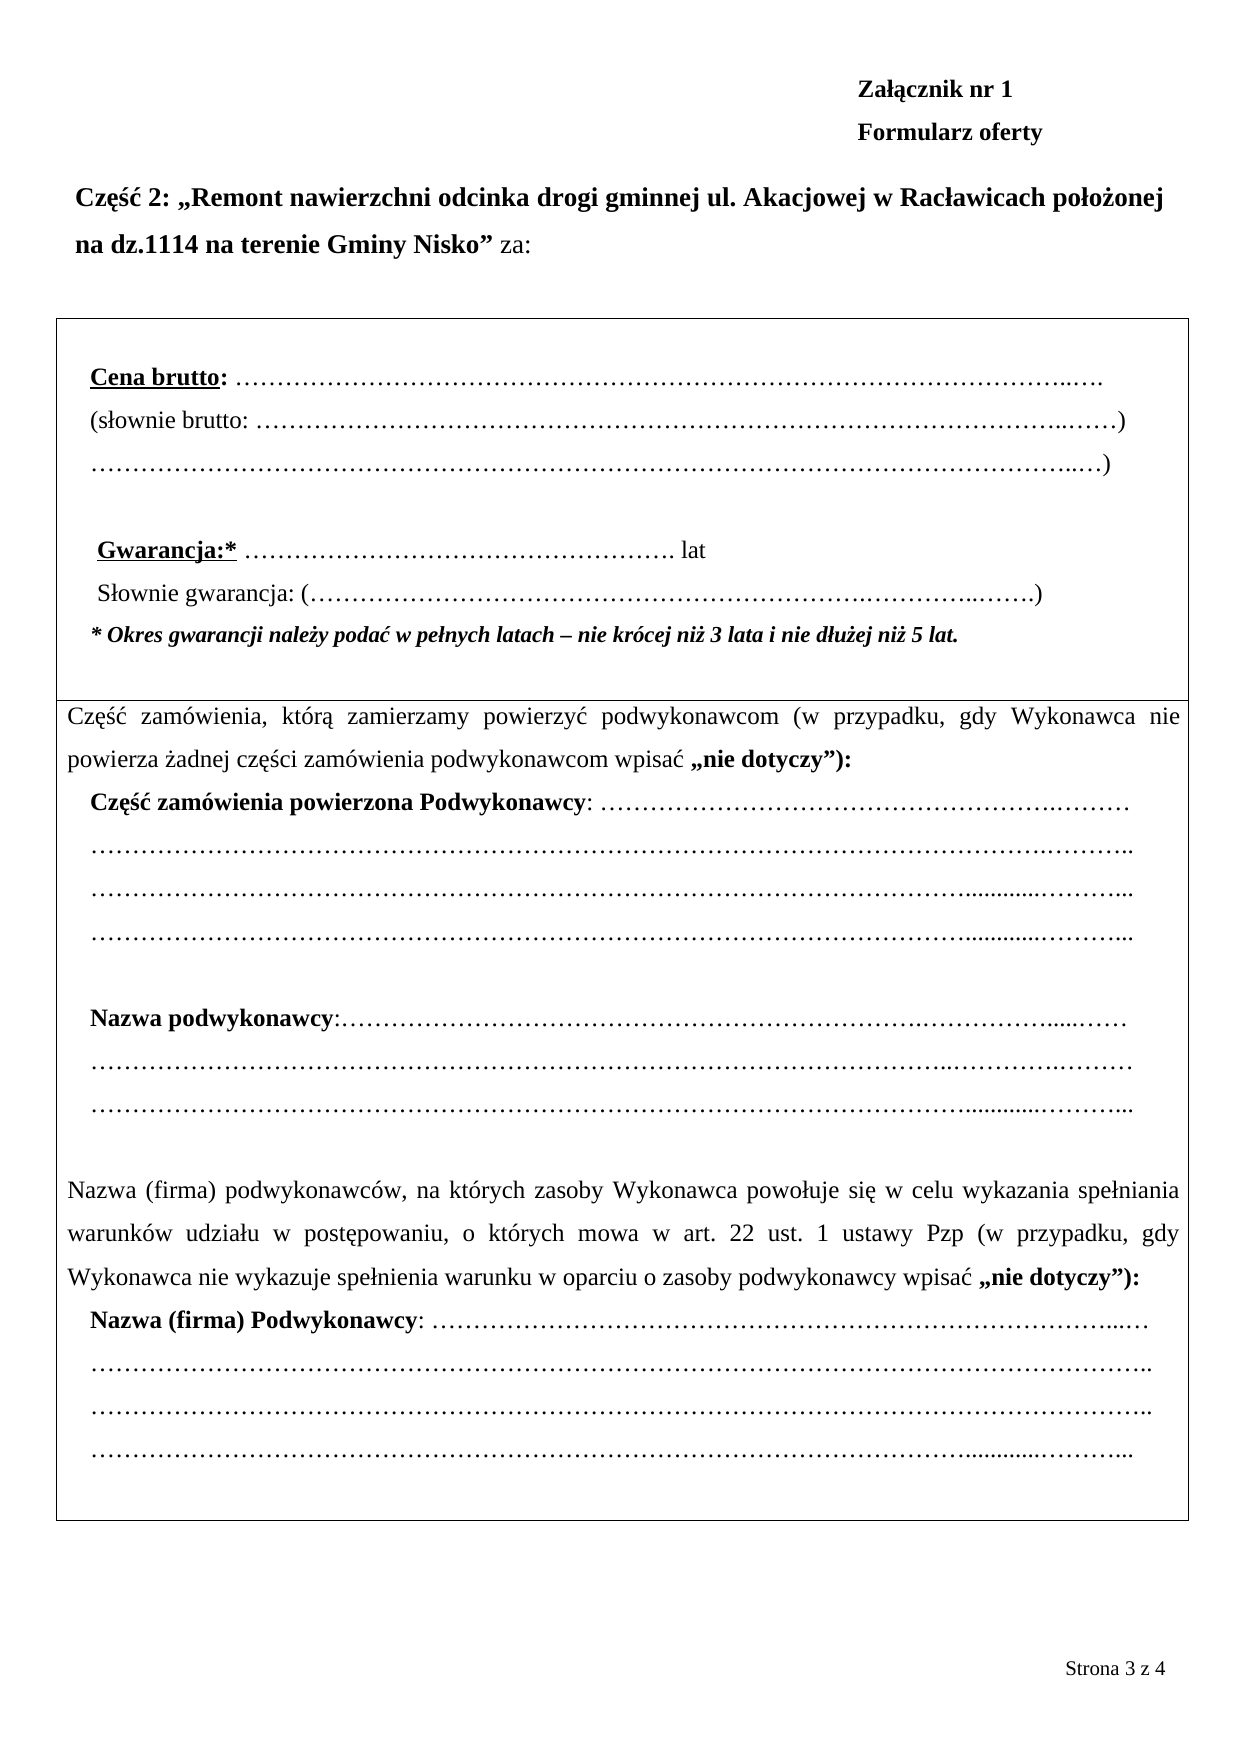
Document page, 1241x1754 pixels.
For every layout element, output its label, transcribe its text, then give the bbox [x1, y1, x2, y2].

text Część 2: „Remont nawierzchni odcinka drogi gminnej ul. Akacjowej w Racławicach położonej na dz.1114 na terenie Gminy Nisko” za: [75, 182, 1165, 259]
table_cell Część zamówienia, którą zamierzamy powierzyć podwykonawcom (w przypadku, gdy Wykonawca nie powierza żadnej części zamówienia podwykonawcom wpisać „nie dotyczy”): Część zamówienia powierzona Podwykonawcy: ……………………………………………….……… …………………………………………………………………………………………………….……….. ……………………………………………………………………………………………............………... ……………………………………………………………………………………………............………... Nazwa podwykonawcy:…………………………………………………………….…………….....…… …………………………………………………………………………………………..………….……… ……………………………………………………………………………………………............………... Nazwa (firma) podwykonawców, na których zasoby Wykonawca powołuje się w celu wykazania spełniania warunków udziału w postępowaniu, o których mowa w art. 22 ust. 1 ustawy Pzp (w przypadku, gdy Wykonawca nie wykazuje spełnienia warunku w oparciu o zasoby podwykonawcy wpisać „nie dotyczy”): Nazwa (firma) Podwykonawcy: ………………………………………………………………………...… ……………………………………………………………………………………………………………….. ……………………………………………………………………………………………………………….. ……………………………………………………………………………………………............………... [57, 701, 1188, 1520]
table_header Cena brutto: ………………………………………………………………………………………..…. (słownie brutto: ……………………………………………………………………………………..……) ………………………………………………………………………………………………………..…) Gwarancja:* ……………………………………………. lat Słownie gwarancja: (………………………………………………………….…………..…….) * Okres gwarancji należy podać w pełnych latach – nie krócej niż 3 lata i nie dłużej niż 5 lat. [57, 319, 1188, 700]
